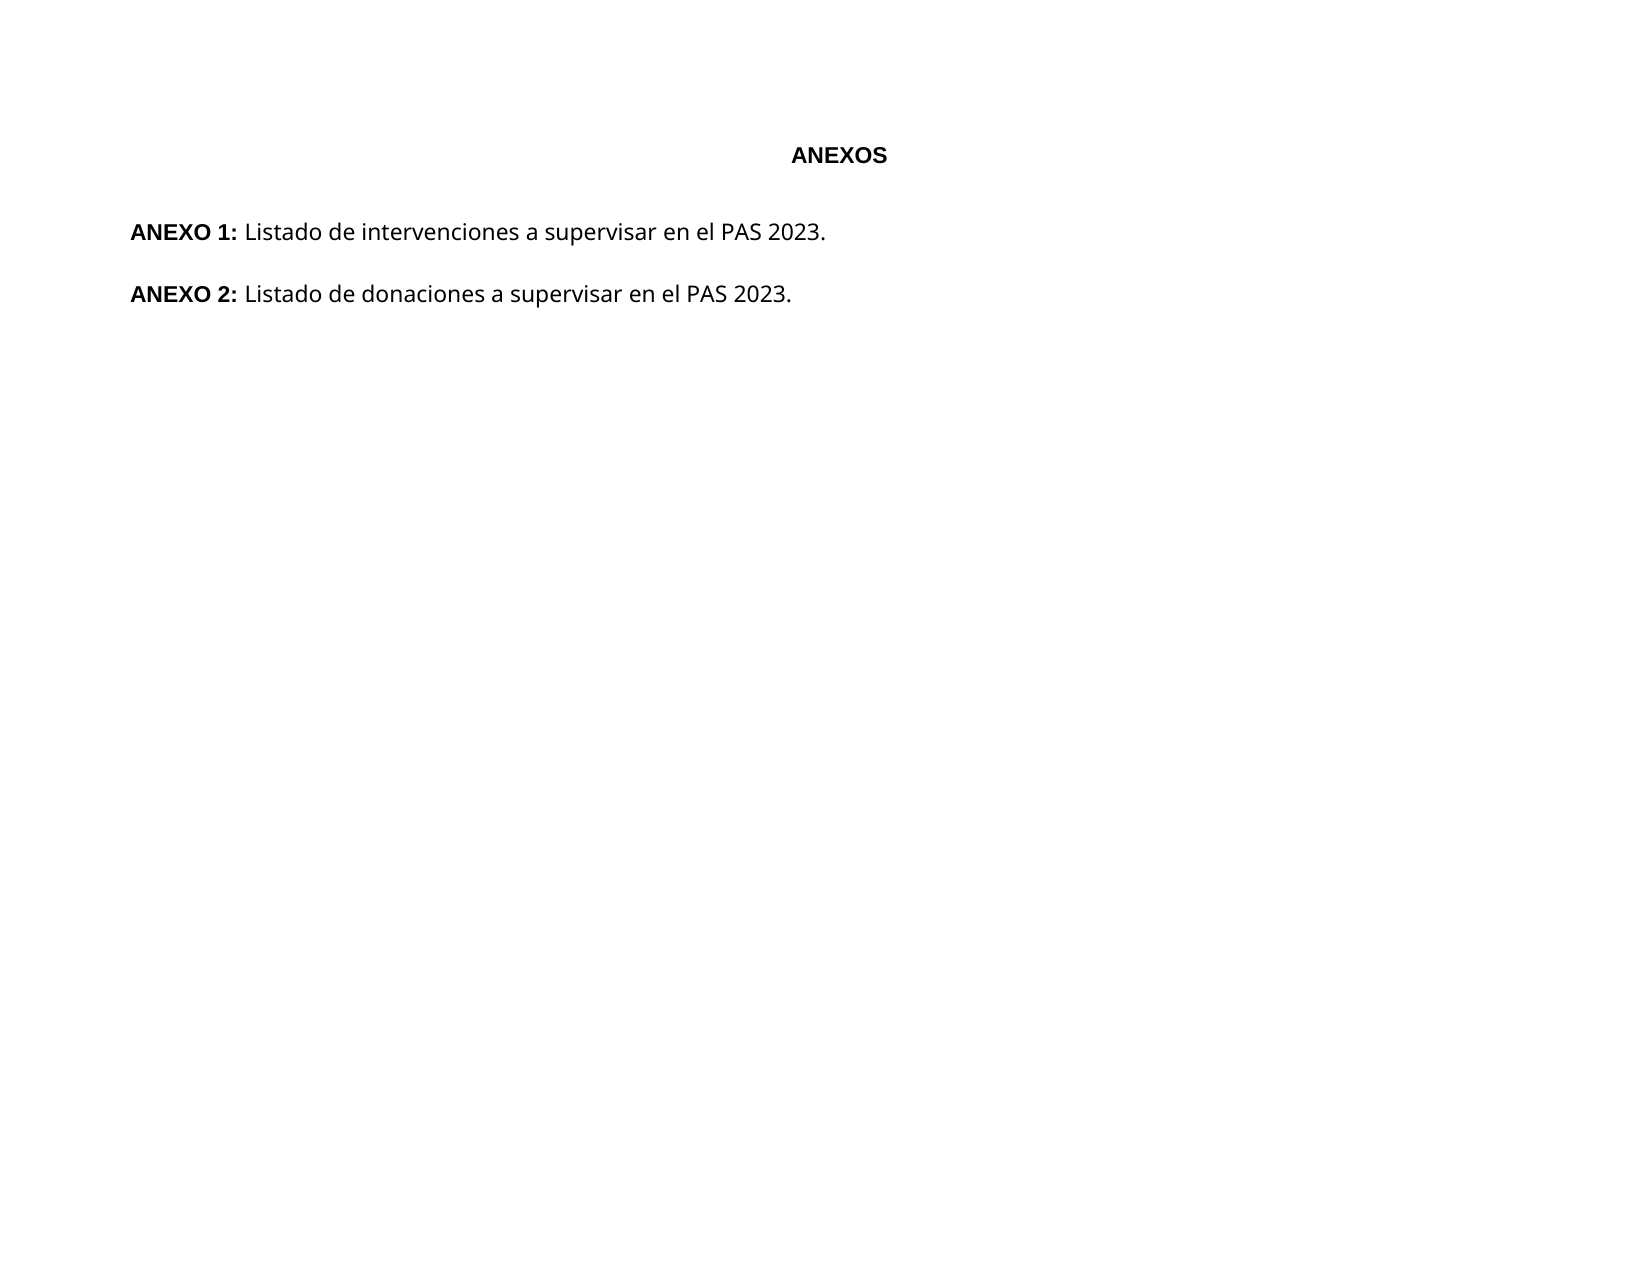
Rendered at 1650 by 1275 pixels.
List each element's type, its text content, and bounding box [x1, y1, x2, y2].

text ANEXO 2: Listado de donaciones a supervisar en el PAS 2023. [130, 278, 1579, 309]
text ANEXO 1: Listado de intervenciones a supervisar en el PAS 2023. [130, 216, 1579, 247]
subtitle ANEXOS [157, 142, 1521, 169]
